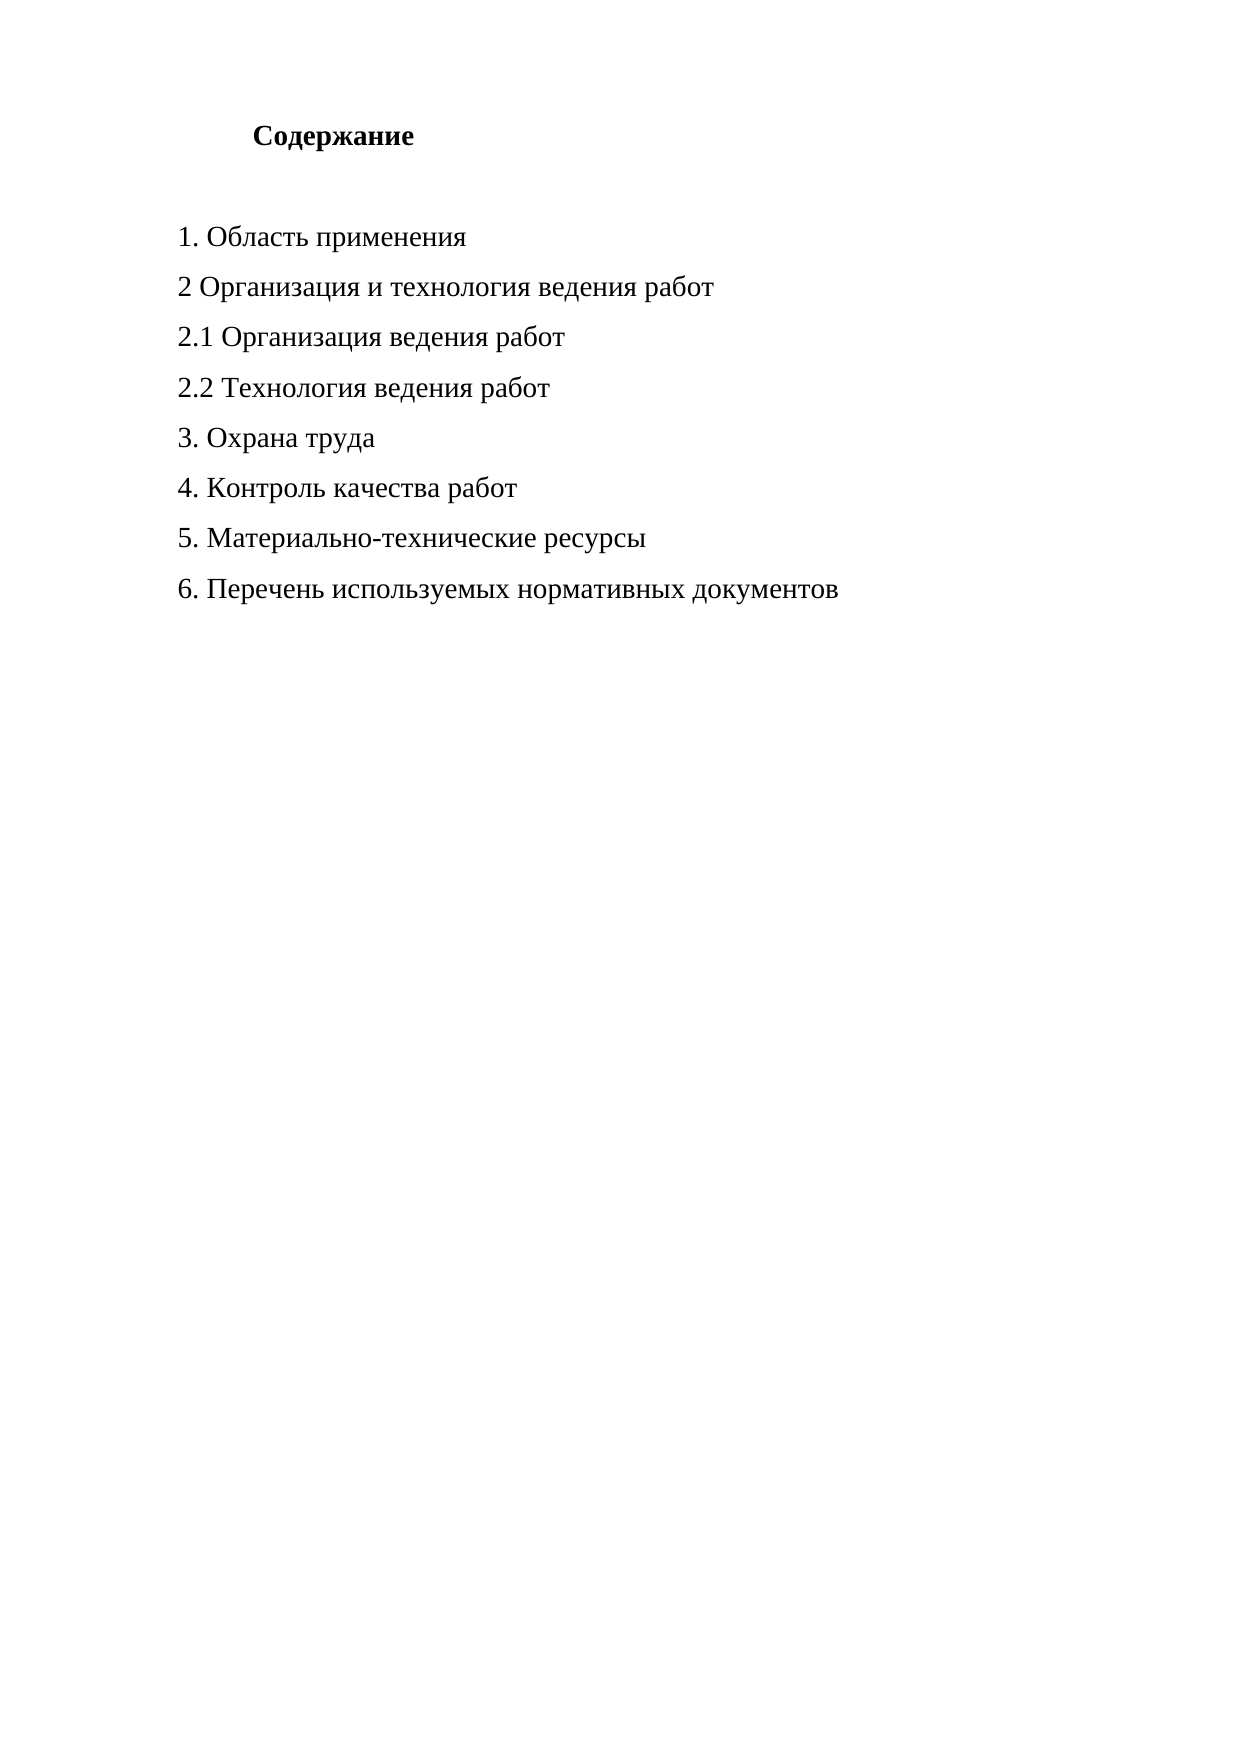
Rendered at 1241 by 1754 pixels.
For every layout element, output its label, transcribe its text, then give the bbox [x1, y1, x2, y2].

text 4. Контроль качества работ [177, 470, 1152, 504]
text 6. Перечень используемых нормативных документов [177, 571, 1152, 604]
text 3. Охрана труда [177, 420, 1152, 453]
text 5. Материально-технические ресурсы [177, 521, 1152, 554]
text 2 Организация и технология ведения работ [177, 269, 1152, 303]
text 2.1 Организация ведения работ [177, 319, 1152, 353]
text 2.2 Технология ведения работ [177, 370, 1152, 403]
text Содержание [177, 118, 1152, 152]
text 1. Область применения [177, 219, 1152, 252]
